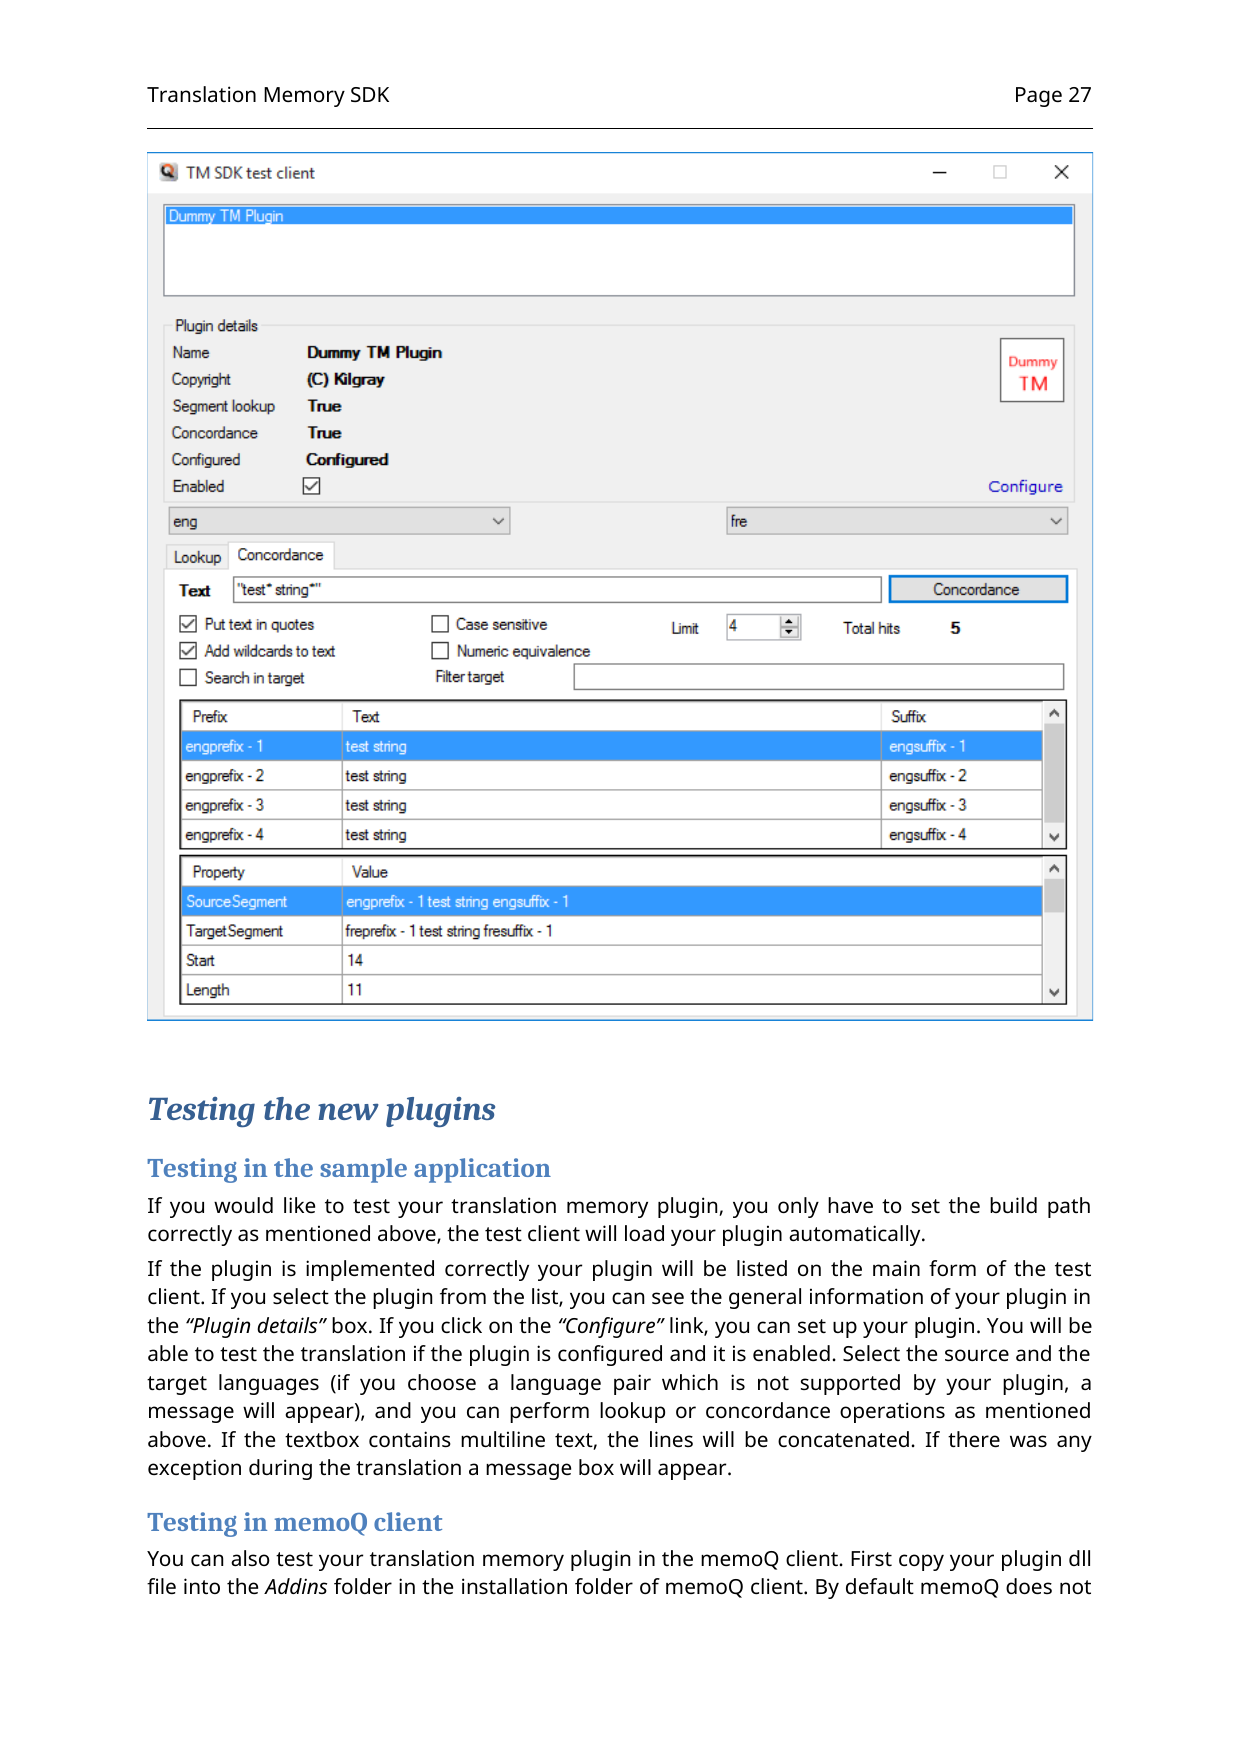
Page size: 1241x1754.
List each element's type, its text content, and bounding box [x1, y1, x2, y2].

subtitle Testing in memoQ client [147, 1507, 1093, 1538]
subtitle Testing in the sample application [147, 1153, 1093, 1185]
text If the plugin is implemented correctly your plugin will be listed on the main form of the test client. If you select the plugin from the list, you can see the general information of your plugin in the “Plugin details” box. If you click on the “Configure” link, you can set up your plugin. You will be able to test the translation if the plugin is configured and it is enabled. Select the source and the target languages (if you choose a language pair which is not supported by your plugin, a message will appear), and you can perform lookup or concordance operations as mentioned above. If the textbox contains multiline text, the lines will be concatenated. If there was any exception during the translation a message box will appear. [147, 1254, 1093, 1482]
picture [147, 152, 1094, 1021]
subtitle Testing the new plugins [147, 1062, 1093, 1128]
text If you would like to test your translation memory plugin, you only have to set the build path correctly as mentioned above, the test client will load your plugin automatically. [147, 1191, 1093, 1248]
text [147, 1544, 1093, 1601]
